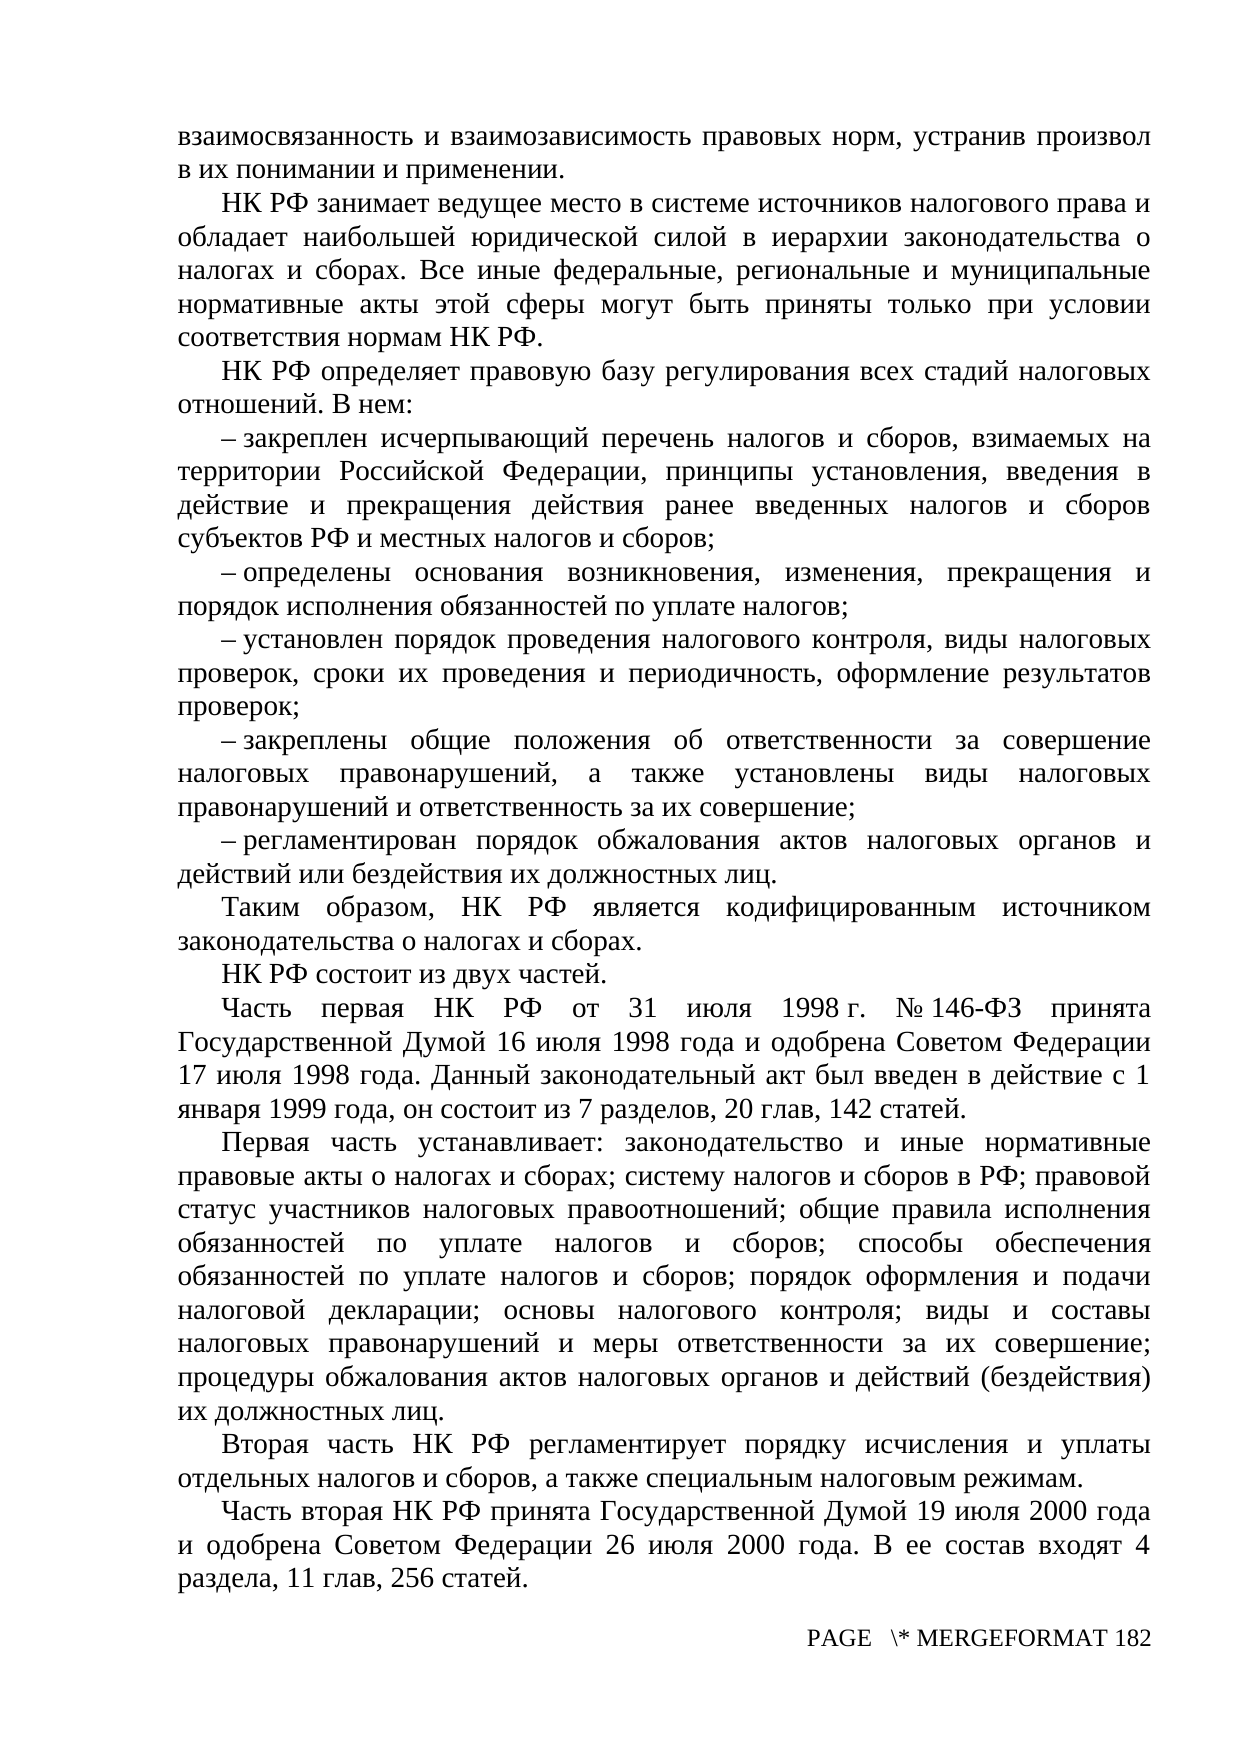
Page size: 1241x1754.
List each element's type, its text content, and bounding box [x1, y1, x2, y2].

text НК РФ определяет правовую базу регулирования всех стадий налоговых отношений. В нем: [177, 353, 1152, 420]
text Вторая часть НК РФ регламентирует порядку исчисления и уплаты отдельных налогов и сборов, а также специальным налоговым режимам. [177, 1426, 1152, 1493]
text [177, 118, 1152, 185]
text – установлен порядок проведения налогового контроля, виды налоговых проверок, сроки их проведения и периодичность, оформление результатов проверок; [177, 621, 1152, 722]
text Таким образом, НК РФ является кодифицированным источником законодательства о налогах и сборах. [177, 889, 1152, 957]
text – закреплен исчерпывающий перечень налогов и сборов, взимаемых на территории Российской Федерации, принципы установления, введения в действие и прекращения действия ранее введенных налогов и сборов субъектов РФ и местных налогов и сборов; [177, 420, 1152, 554]
text Первая часть устанавливает: законодательство и иные нормативные правовые акты о налогах и сборах; систему налогов и сборов в РФ; правовой статус участников налоговых правоотношений; общие правила исполнения обязанностей по уплате налогов и сборов; способы обеспечения обязанностей по уплате налогов и сборов; порядок оформления и подачи налоговой декларации; основы налогового контроля; виды и составы налоговых правонарушений и меры ответственности за их совершение; процедуры обжалования актов налоговых органов и действий (бездействия) их должностных лиц. [177, 1124, 1152, 1426]
text Часть первая НК РФ от 31 июля 1998 г. № 146-ФЗ принята Государственной Думой 16 июля 1998 года и одобрена Советом Федерации 17 июля 1998 года. Данный законодательный акт был введен в действие с 1 января 1999 года, он состоит из 7 разделов, 20 глав, 142 статей. [177, 990, 1152, 1124]
text НК РФ состоит из двух частей. [177, 957, 1152, 990]
text НК РФ занимает ведущее место в системе источников налогового права и обладает наибольшей юридической силой в иерархии законодательства о налогах и сборах. Все иные федеральные, региональные и муниципальные нормативные акты этой сферы могут быть приняты только при условии соответствия нормам НК РФ. [177, 185, 1152, 353]
text – определены основания возникновения, изменения, прекращения и порядок исполнения обязанностей по уплате налогов; [177, 554, 1152, 621]
text Часть вторая НК РФ принята Государственной Думой 19 июля 2000 года и одобрена Советом Федерации 26 июля 2000 года. В ее состав входят 4 раздела, 11 глав, 256 статей. [177, 1493, 1152, 1594]
text – регламентирован порядок обжалования актов налоговых органов и действий или бездействия их должностных лиц. [177, 822, 1152, 889]
text – закреплены общие положения об ответственности за совершение налоговых правонарушений, а также установлены виды налоговых правонарушений и ответственность за их совершение; [177, 722, 1152, 822]
